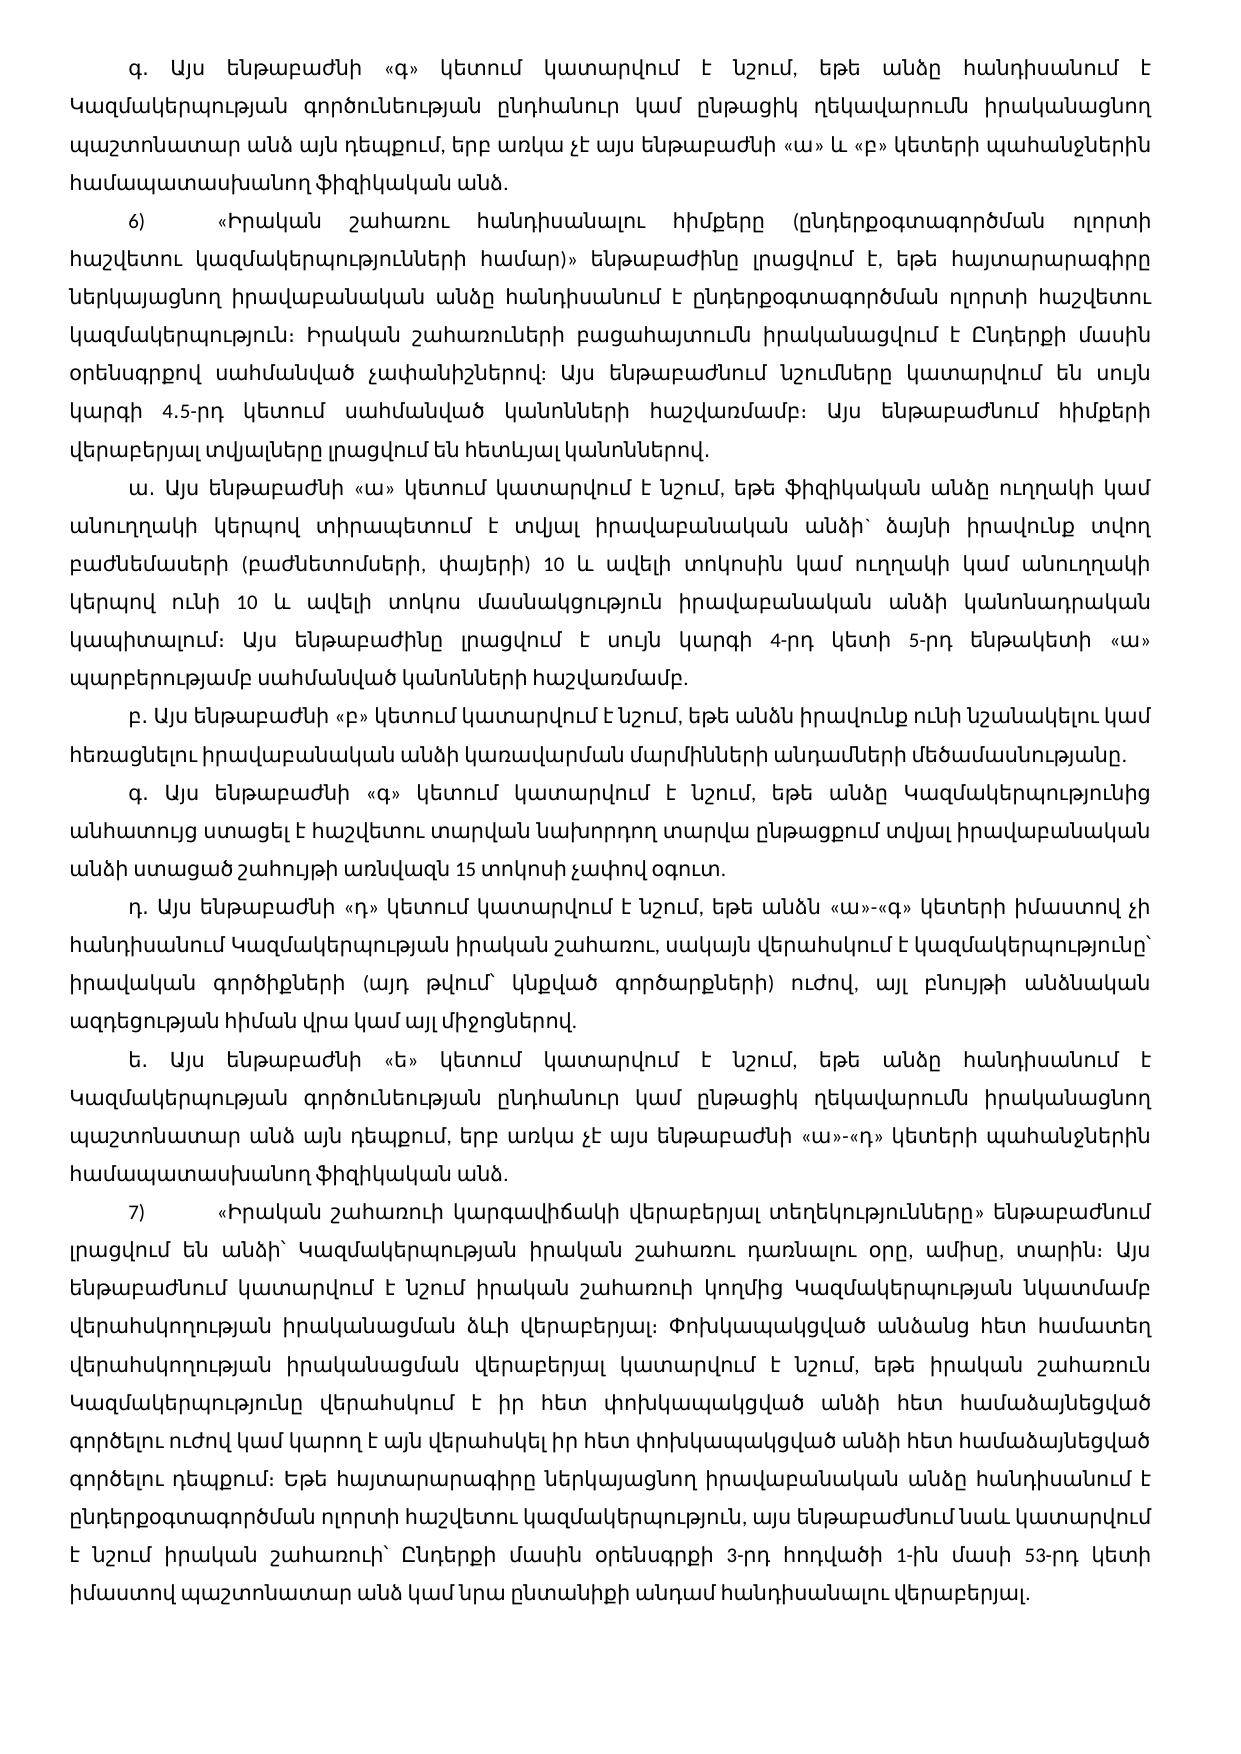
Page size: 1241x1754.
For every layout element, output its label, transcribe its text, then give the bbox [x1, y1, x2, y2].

text բ․ Այս ենթաբաժնի «բ» կետում կատարվում է նշում, եթե անձն իրավունք ունի նշանակելու կամ հեռացնելու իրավաբանական անձի կառավարման մարմինների անդամների մեծամասնությանը. [69, 704, 1152, 767]
text գ․ Այս ենթաբաժնի «գ» կետում կատարվում է նշում, եթե անձը Կազմակերպությունից անհատույց ստացել է հաշվետու տարվան նախորդող տարվա ընթացքում տվյալ իրավաբանական անձի ստացած շահույթի առնվազն 15 տոկոսի չափով օգուտ. [69, 780, 1152, 882]
list «Իրական շահառու հանդիսանալու հիմքերը (ընդերքօգտագործման ոլորտի հաշվետու կազմակերպությունների համար)» ենթաբաժինը լրացվում է, եթե հայտարարագիրը ներկայացնող իրավաբանական անձը հանդիսանում է ընդերքօգտագործման ոլորտի հաշվետու կազմակերպություն։ Իրական շահառուների բացահայտումն իրականացվում է Ընդերքի մասին օրենսգրքով սահմանված չափանիշներով: Այս ենթաբաժնում նշումները կատարվում են սույն կարգի 4․5-րդ կետում սահմանված կանոնների հաշվառմամբ։ Այս ենթաբաժնում հիմքերի վերաբերյալ տվյալները լրացվում են հետևյալ կանոններով․ [69, 208, 1152, 462]
text ա․ Այս ենթաբաժնի «ա» կետում կատարվում է նշում, եթե ֆիզիկական անձը ուղղակի կամ անուղղակի կերպով տիրապետում է տվյալ իրավաբանական անձի` ձայնի իրավունք տվող բաժնեմասերի (բաժնետոմսերի, փայերի) 10 և ավելի տոկոսին կամ ուղղակի կամ անուղղակի կերպով ունի 10 և ավելի տոկոս մասնակցություն իրավաբանական անձի կանոնադրական կապիտալում։ Այս ենթաբաժինը լրացվում է սույն կարգի 4-րդ կետի 5-րդ ենթակետի «ա» պարբերությամբ սահմանված կանոնների հաշվառմամբ. [69, 475, 1152, 691]
text ե․ Այս ենթաբաժնի «ե» կետում կատարվում է նշում, եթե անձը հանդիսանում է Կազմակերպության գործունեության ընդհանուր կամ ընթացիկ ղեկավարումն իրականացնող պաշտոնատար անձ այն դեպքում, երբ առկա չէ այս ենթաբաժնի «ա»-«դ» կետերի պահանջներին համապատասխանող ֆիզիկական անձ. [69, 1047, 1152, 1187]
list «Իրական շահառուի կարգավիճակի վերաբերյալ տեղեկությունները» ենթաբաժնում լրացվում են անձի՝ Կազմակերպության իրական շահառու դառնալու օրը, ամիսը, տարին։ Այս ենթաբաժնում կատարվում է նշում իրական շահառուի կողմից Կազմակերպության նկատմամբ վերահսկողության իրականացման ձևի վերաբերյալ։ Փոխկապակցված անձանց հետ համատեղ վերահսկողության իրականացման վերաբերյալ կատարվում է նշում, եթե իրական շահառուն Կազմակերպությունը վերահսկում է իր հետ փոխկապակցված անձի հետ համաձայնեցված գործելու ուժով կամ կարող է այն վերահսկել իր հետ փոխկապակցված անձի հետ համաձայնեցված գործելու դեպքում։ Եթե հայտարարագիրը ներկայացնող իրավաբանական անձը հանդիսանում է ընդերքօգտագործման ոլորտի հաշվետու կազմակերպություն, այս ենթաբաժնում նաև կատարվում է նշում իրական շահառուի՝ Ընդերքի մասին օրենսգրքի 3-րդ հոդվածի 1-ին մասի 53-րդ կետի իմաստով պաշտոնատար անձ կամ նրա ընտանիքի անդամ հանդիսանալու վերաբերյալ. [69, 1199, 1152, 1606]
text դ․ Այս ենթաբաժնի «դ» կետում կատարվում է նշում, եթե անձն «ա»-«գ» կետերի իմաստով չի հանդիսանում Կազմակերպության իրական շահառու, սակայն վերահսկում է կազմակերպությունը՝ իրավական գործիքների (այդ թվում՝ կնքված գործարքների) ուժով, այլ բնույթի անձնական ազդեցության հիման վրա կամ այլ միջոցներով. [69, 894, 1152, 1034]
text գ․ Այս ենթաբաժնի «գ» կետում կատարվում է նշում, եթե անձը հանդիսանում է Կազմակերպության գործունեության ընդհանուր կամ ընթացիկ ղեկավարումն իրականացնող պաշտոնատար անձ այն դեպքում, երբ առկա չէ այս ենթաբաժնի «ա» և «բ» կետերի պահանջներին համապատասխանող ֆիզիկական անձ. [69, 56, 1152, 195]
